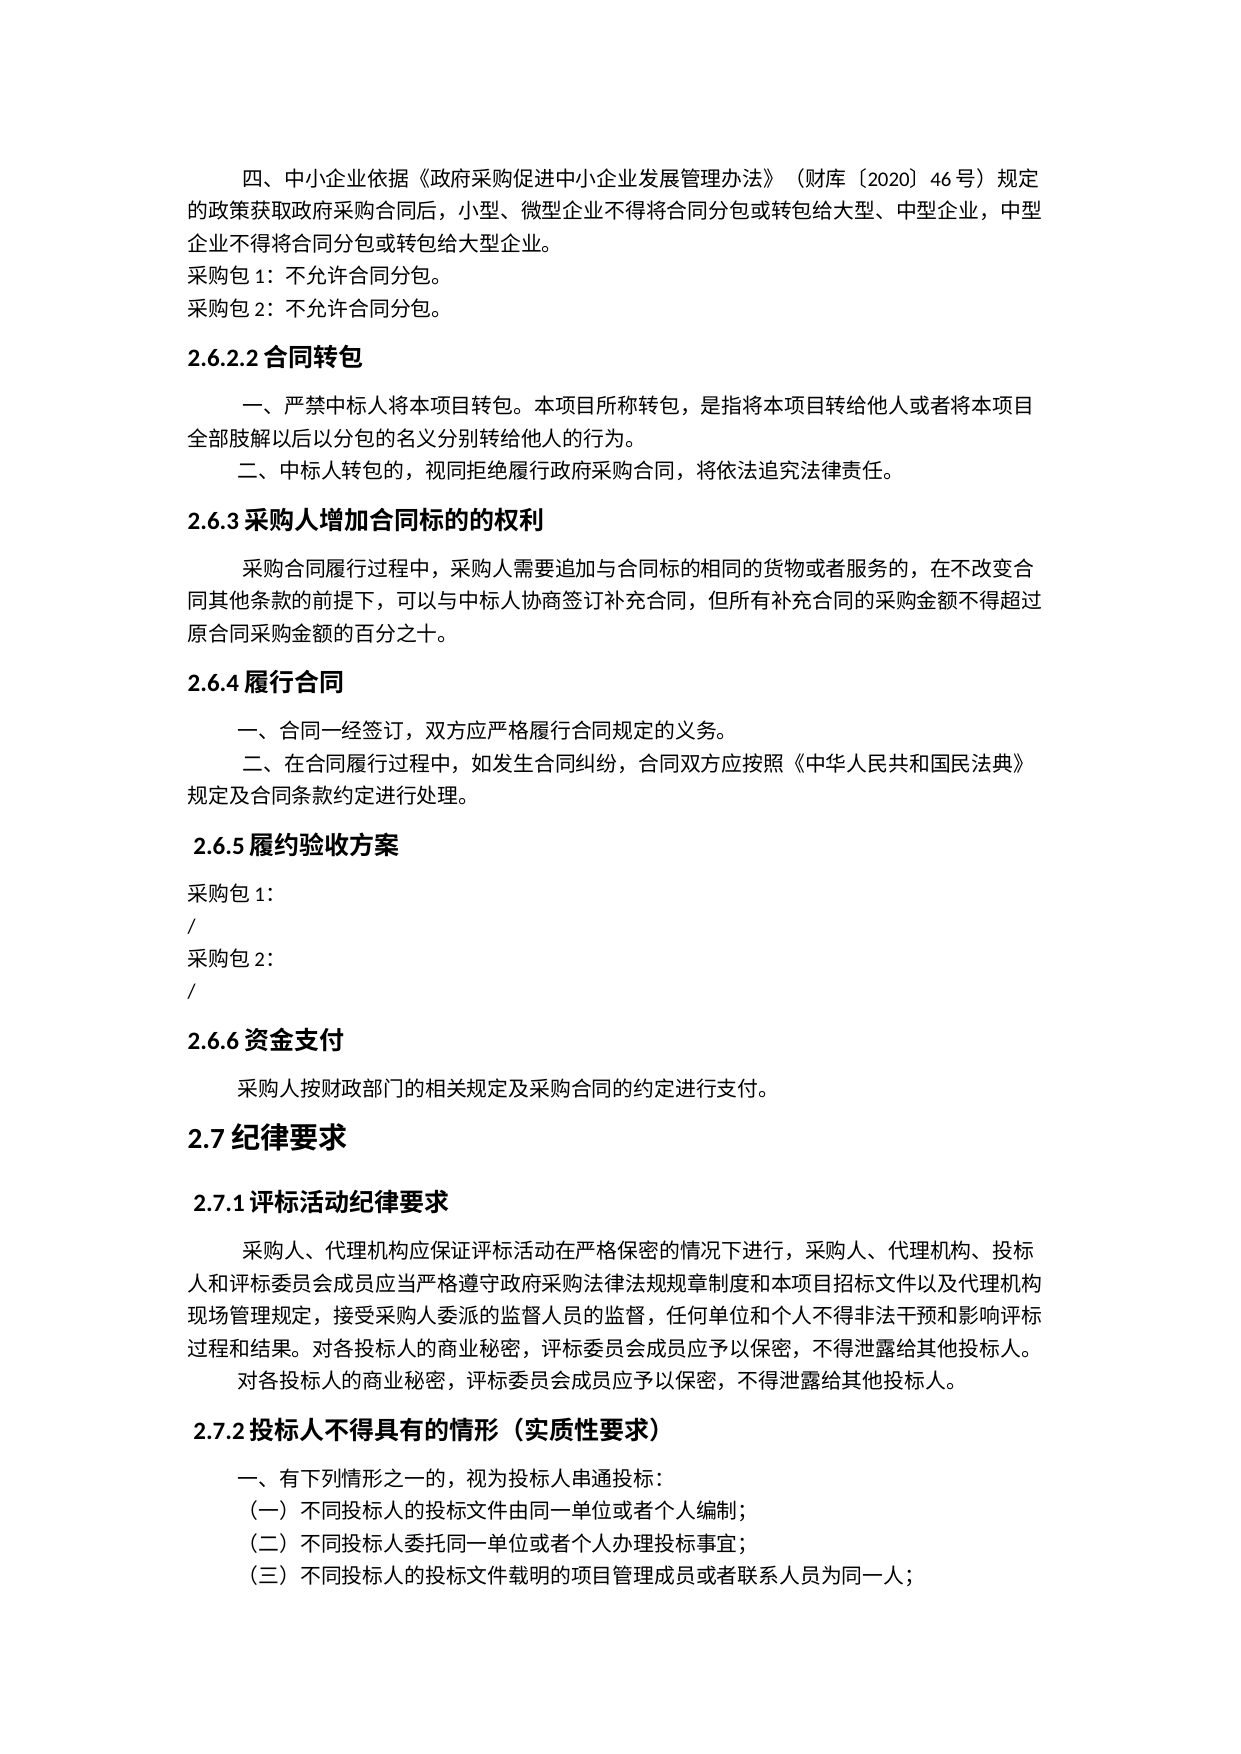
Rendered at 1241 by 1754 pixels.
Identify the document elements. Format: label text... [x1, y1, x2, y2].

text 四、中小企业依据《政府采购促进中小企业发展管理办法》（财库〔2020〕46号）规定的政策获取政府采购合同后，小型、微型企业不得将合同分包或转包给大型、中型企业，中型企业不得将合同分包或转包给大型企业。 [187, 162, 1053, 259]
text 采购合同履行过程中，采购人需要追加与合同标的相同的货物或者服务的，在不改变合同其他条款的前提下，可以与中标人协商签订补充合同，但所有补充合同的采购金额不得超过原合同采购金额的百分之十。 [187, 552, 1053, 649]
text 二、在合同履行过程中，如发生合同纠纷，合同双方应按照《中华人民共和国民法典》规定及合同条款约定进行处理。 [187, 747, 1053, 812]
text 2.6.4履行合同 [187, 649, 1053, 714]
text 2.6.6资金支付 [187, 1007, 1053, 1072]
text / [187, 974, 1053, 1007]
text 2.6.3采购人增加合同标的的权利 [187, 487, 1053, 552]
text （一）不同投标人的投标文件由同一单位或者个人编制； [187, 1494, 1053, 1527]
text 采购人、代理机构应保证评标活动在严格保密的情况下进行，采购人、代理机构、投标人和评标委员会成员应当严格遵守政府采购法律法规规章制度和本项目招标文件以及代理机构现场管理规定，接受采购人委派的监督人员的监督，任何单位和个人不得非法干预和影响评标过程和结果。对各投标人的商业秘密，评标委员会成员应予以保密，不得泄露给其他投标人。 [187, 1234, 1053, 1364]
text 采购包1： [187, 877, 1053, 909]
text 采购包1：不允许合同分包。 [187, 259, 1053, 292]
text 二、中标人转包的，视同拒绝履行政府采购合同，将依法追究法律责任。 [187, 454, 1053, 487]
text 2.7纪律要求 [187, 1104, 1053, 1169]
text 采购人按财政部门的相关规定及采购合同的约定进行支付。 [187, 1072, 1053, 1104]
text 2.6.2.2合同转包 [187, 324, 1053, 389]
text 采购包2： [187, 942, 1053, 974]
text （二）不同投标人委托同一单位或者个人办理投标事宜； [187, 1527, 1053, 1559]
text / [187, 909, 1053, 942]
text 一、有下列情形之一的，视为投标人串通投标： [187, 1462, 1053, 1494]
text 对各投标人的商业秘密，评标委员会成员应予以保密，不得泄露给其他投标人。 [187, 1364, 1053, 1397]
text 采购包2：不允许合同分包。 [187, 292, 1053, 324]
text 2.7.1评标活动纪律要求 [187, 1169, 1053, 1234]
text （三）不同投标人的投标文件载明的项目管理成员或者联系人员为同一人； [187, 1559, 1053, 1592]
text 2.7.2投标人不得具有的情形（实质性要求） [187, 1397, 1053, 1462]
text 一、严禁中标人将本项目转包。本项目所称转包，是指将本项目转给他人或者将本项目全部肢解以后以分包的名义分别转给他人的行为。 [187, 389, 1053, 454]
text 2.6.5履约验收方案 [187, 812, 1053, 877]
text 一、合同一经签订，双方应严格履行合同规定的义务。 [187, 714, 1053, 747]
